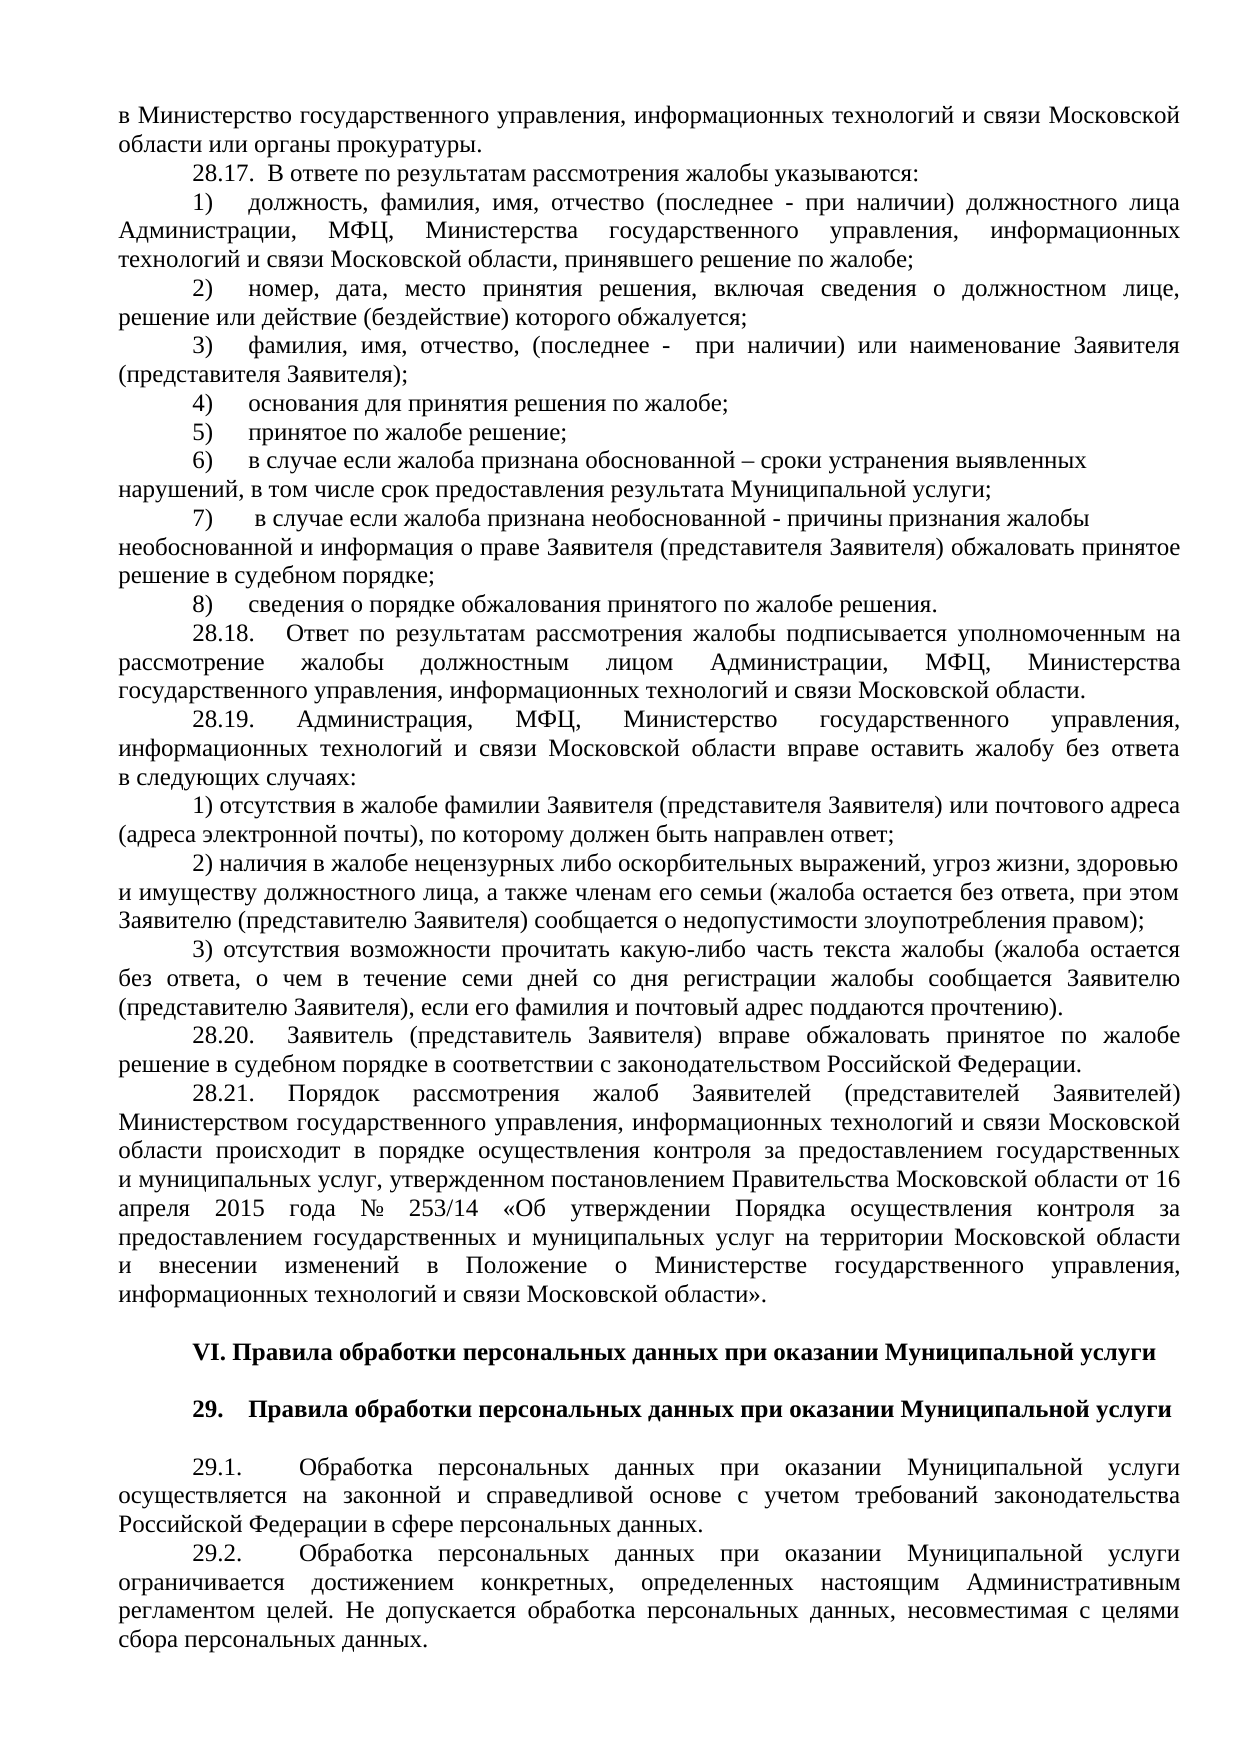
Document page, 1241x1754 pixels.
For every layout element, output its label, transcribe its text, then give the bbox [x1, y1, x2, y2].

text необоснованной и информация о праве Заявителя (представителя Заявителя) обжаловать принятое решение в судебном порядке; [118, 532, 1181, 589]
text 28.17. В ответе по результатам рассмотрения жалобы указываются: [118, 158, 1181, 187]
text 2) номер, дата, место принятия решения, включая сведения о должностном лице, решение или действие (бездействие) которого обжалуется; [118, 273, 1181, 330]
text 1) должность, фамилия, имя, отчество (последнее - при наличии) должностного лица Администрации, МФЦ, Министерства государственного управления, информационных технологий и связи Московской области, принявшего решение по жалобе; [118, 187, 1181, 273]
text 28.19. Администрация, МФЦ, Министерство государственного управления, информационных технологий и связи Московской области вправе оставить жалобу без ответа в следующих случаях: [118, 704, 1181, 790]
text 3) отсутствия возможности прочитать какую-либо часть текста жалобы (жалоба остается без ответа, о чем в течение семи дней со дня регистрации жалобы сообщается Заявителю (представителю Заявителя), если его фамилия и почтовый адрес поддаются прочтению). [118, 934, 1181, 1020]
text 7) в случае если жалоба признана необоснованной - причины признания жалобы [118, 503, 1181, 532]
text 1) отсутствия в жалобе фамилии Заявителя (представителя Заявителя) или почтового адреса (адреса электронной почты), по которому должен быть направлен ответ; [118, 790, 1181, 848]
text 3) фамилия, имя, отчество, (последнее - при наличии) или наименование Заявителя (представителя Заявителя); [118, 330, 1181, 388]
text и имуществу должностного лица, а также членам его семьи (жалоба остается без ответа, при этом Заявителю (представителю Заявителя) сообщается о недопустимости злоупотребления правом); [118, 877, 1181, 934]
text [118, 100, 1181, 158]
text нарушений, в том числе срок предоставления результата Муниципальной услуги; [118, 474, 1181, 503]
text 5) принятое по жалобе решение; [118, 417, 1181, 445]
text 28.20. Заявитель (представитель Заявителя) вправе обжаловать принятое по жалобе решение в судебном порядке в соответствии с законодательством Российской Федерации. [118, 1020, 1181, 1078]
text VI. Правила обработки персональных данных при оказании Муниципальной услуги [118, 1337, 1181, 1365]
text 4) основания для принятия решения по жалобе; [118, 388, 1181, 417]
text 8) сведения о порядке обжалования принятого по жалобе решения. [118, 589, 1181, 618]
text 29.1. Обработка персональных данных при оказании Муниципальной услуги осуществляется на законной и справедливой основе с учетом требований законодательства Российской Федерации в сфере персональных данных. [118, 1452, 1181, 1538]
text 2) наличия в жалобе нецензурных либо оскорбительных выражений, угроз жизни, здоровью [118, 848, 1181, 877]
text 28.21. Порядок рассмотрения жалоб Заявителей (представителей Заявителей) Министерством государственного управления, информационных технологий и связи Московской области происходит в порядке осуществления контроля за предоставлением государственных и муниципальных услуг, утвержденном постановлением Правительства Московской области от 16 апреля 2015 года № 253/14 «Об утверждении Порядка осуществления контроля за предоставлением государственных и муниципальных услуг на территории Московской области и внесении изменений в Положение о Министерстве государственного управления, информационных технологий и связи Московской области». [118, 1078, 1181, 1308]
text 29.2. Обработка персональных данных при оказании Муниципальной услуги ограничивается достижением конкретных, определенных настоящим Административным регламентом целей. Не допускается обработка персональных данных, несовместимая с целями сбора персональных данных. [118, 1538, 1181, 1653]
text 28.18. Ответ по результатам рассмотрения жалобы подписывается уполномоченным на рассмотрение жалобы должностным лицом Администрации, МФЦ, Министерства государственного управления, информационных технологий и связи Московской области. [118, 618, 1181, 704]
text 6) в случае если жалоба признана обоснованной – сроки устранения выявленных [118, 445, 1181, 474]
text 29. Правила обработки персональных данных при оказании Муниципальной услуги [118, 1394, 1181, 1423]
